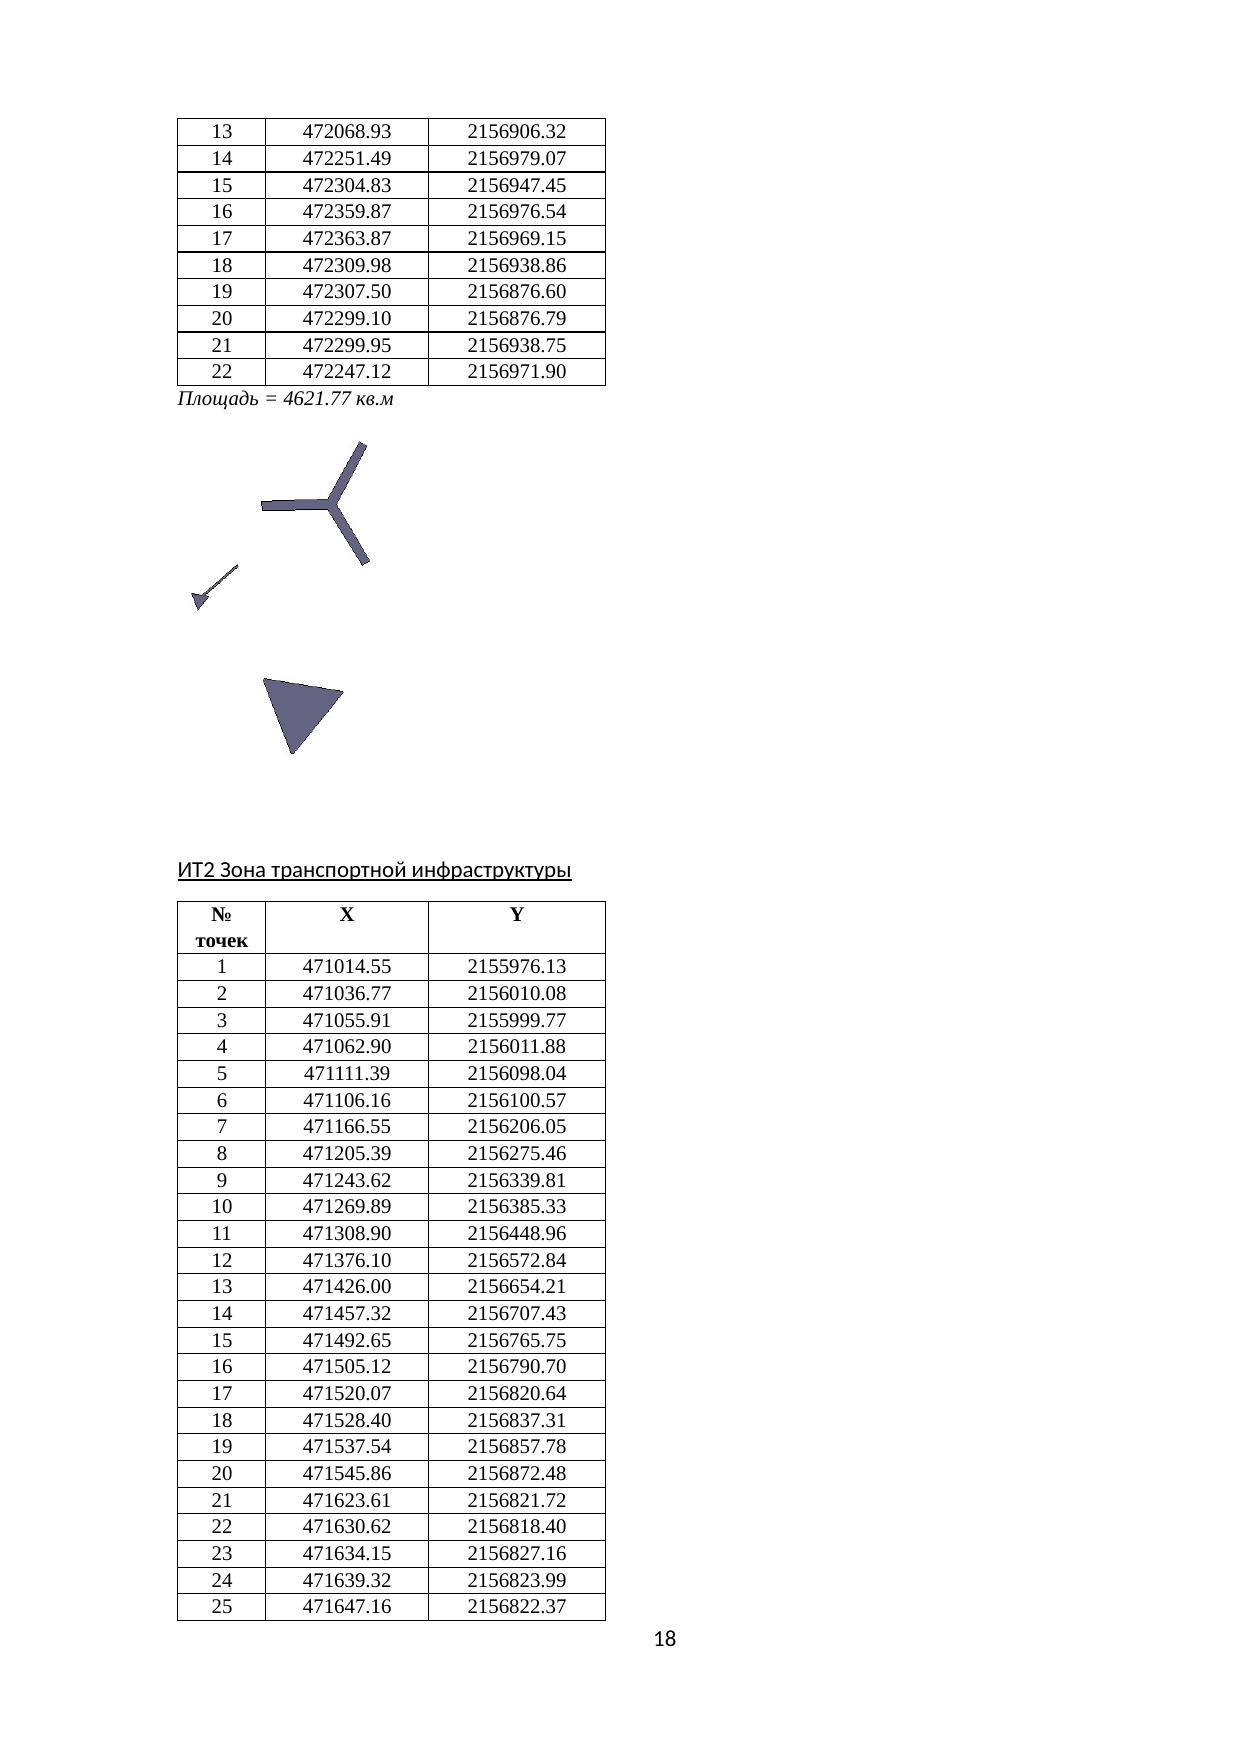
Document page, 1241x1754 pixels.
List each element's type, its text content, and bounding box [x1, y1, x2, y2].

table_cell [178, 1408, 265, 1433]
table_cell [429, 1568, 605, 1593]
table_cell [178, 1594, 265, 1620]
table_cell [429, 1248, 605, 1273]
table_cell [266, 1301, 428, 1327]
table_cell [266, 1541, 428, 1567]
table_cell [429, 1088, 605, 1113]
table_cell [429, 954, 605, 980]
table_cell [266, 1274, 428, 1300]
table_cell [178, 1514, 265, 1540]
table_cell 472304.83 [266, 173, 428, 198]
table_cell 472299.10 [266, 306, 428, 331]
text ИТ2 Зона транспортной инфраструктуры [177, 855, 1152, 883]
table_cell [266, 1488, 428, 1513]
table_cell 472363.87 [266, 226, 428, 251]
table_cell 2156938.86 [429, 253, 605, 278]
table_cell 472307.50 [266, 279, 428, 305]
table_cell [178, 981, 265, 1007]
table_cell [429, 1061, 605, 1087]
table_cell 472068.93 [266, 119, 428, 145]
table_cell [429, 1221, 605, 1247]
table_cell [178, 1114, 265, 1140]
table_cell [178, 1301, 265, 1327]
table_header Y [429, 902, 605, 953]
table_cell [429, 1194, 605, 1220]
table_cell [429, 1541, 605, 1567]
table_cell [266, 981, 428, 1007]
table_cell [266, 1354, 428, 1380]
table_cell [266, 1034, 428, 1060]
table_cell 18 [178, 253, 265, 278]
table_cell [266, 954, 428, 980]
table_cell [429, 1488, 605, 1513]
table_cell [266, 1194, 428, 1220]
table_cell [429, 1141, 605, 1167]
table_cell 2156969.15 [429, 226, 605, 251]
table_cell 22 [178, 359, 265, 385]
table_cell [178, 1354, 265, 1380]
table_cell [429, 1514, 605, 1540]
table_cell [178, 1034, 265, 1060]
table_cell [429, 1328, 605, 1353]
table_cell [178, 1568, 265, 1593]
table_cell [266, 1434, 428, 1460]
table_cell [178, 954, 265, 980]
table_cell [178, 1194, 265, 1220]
table_cell 20 [178, 306, 265, 331]
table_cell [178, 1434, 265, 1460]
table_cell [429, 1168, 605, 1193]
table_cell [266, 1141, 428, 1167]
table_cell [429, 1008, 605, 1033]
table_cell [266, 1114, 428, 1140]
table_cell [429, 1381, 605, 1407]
table_cell 2156947.45 [429, 173, 605, 198]
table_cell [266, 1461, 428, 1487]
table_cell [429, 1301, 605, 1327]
table_cell 2156876.79 [429, 306, 605, 331]
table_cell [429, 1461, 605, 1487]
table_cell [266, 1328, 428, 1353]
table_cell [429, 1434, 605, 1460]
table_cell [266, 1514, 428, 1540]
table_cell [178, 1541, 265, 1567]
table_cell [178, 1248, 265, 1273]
table_cell 2156971.90 [429, 359, 605, 385]
table_cell 19 [178, 279, 265, 305]
picture [177, 427, 407, 791]
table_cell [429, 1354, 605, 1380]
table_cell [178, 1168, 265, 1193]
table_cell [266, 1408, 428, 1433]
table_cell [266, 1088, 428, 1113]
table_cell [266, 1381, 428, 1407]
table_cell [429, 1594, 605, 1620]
table_cell 16 [178, 199, 265, 225]
table_cell 14 [178, 146, 265, 171]
table_cell 21 [178, 333, 265, 358]
table_cell 2156976.54 [429, 199, 605, 225]
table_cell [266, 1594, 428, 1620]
table_cell 472251.49 [266, 146, 428, 171]
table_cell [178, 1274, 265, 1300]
table_header № точек [178, 902, 265, 953]
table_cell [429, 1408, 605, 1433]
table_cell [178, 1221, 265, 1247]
table_cell 17 [178, 226, 265, 251]
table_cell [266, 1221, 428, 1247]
table_cell 472309.98 [266, 253, 428, 278]
table_cell 2156938.75 [429, 333, 605, 358]
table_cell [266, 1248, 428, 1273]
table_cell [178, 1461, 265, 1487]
table_cell 2156906.32 [429, 119, 605, 145]
table_cell 472299.95 [266, 333, 428, 358]
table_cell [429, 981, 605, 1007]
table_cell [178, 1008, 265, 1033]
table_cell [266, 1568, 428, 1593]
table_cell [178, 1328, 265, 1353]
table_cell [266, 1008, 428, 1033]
table_cell 15 [178, 173, 265, 198]
table_header X [266, 902, 428, 953]
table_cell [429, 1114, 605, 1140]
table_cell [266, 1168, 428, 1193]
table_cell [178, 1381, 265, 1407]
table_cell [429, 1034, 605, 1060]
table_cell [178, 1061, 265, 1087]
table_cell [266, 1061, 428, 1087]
table_cell 472247.12 [266, 359, 428, 385]
table_cell 13 [178, 119, 265, 145]
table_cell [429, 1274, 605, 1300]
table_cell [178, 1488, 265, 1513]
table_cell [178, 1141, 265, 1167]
table_cell 472359.87 [266, 199, 428, 225]
table_cell 2156876.60 [429, 279, 605, 305]
table_cell 2156979.07 [429, 146, 605, 171]
text Площадь = 4621.77 кв.м [177, 386, 1152, 410]
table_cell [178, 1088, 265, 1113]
